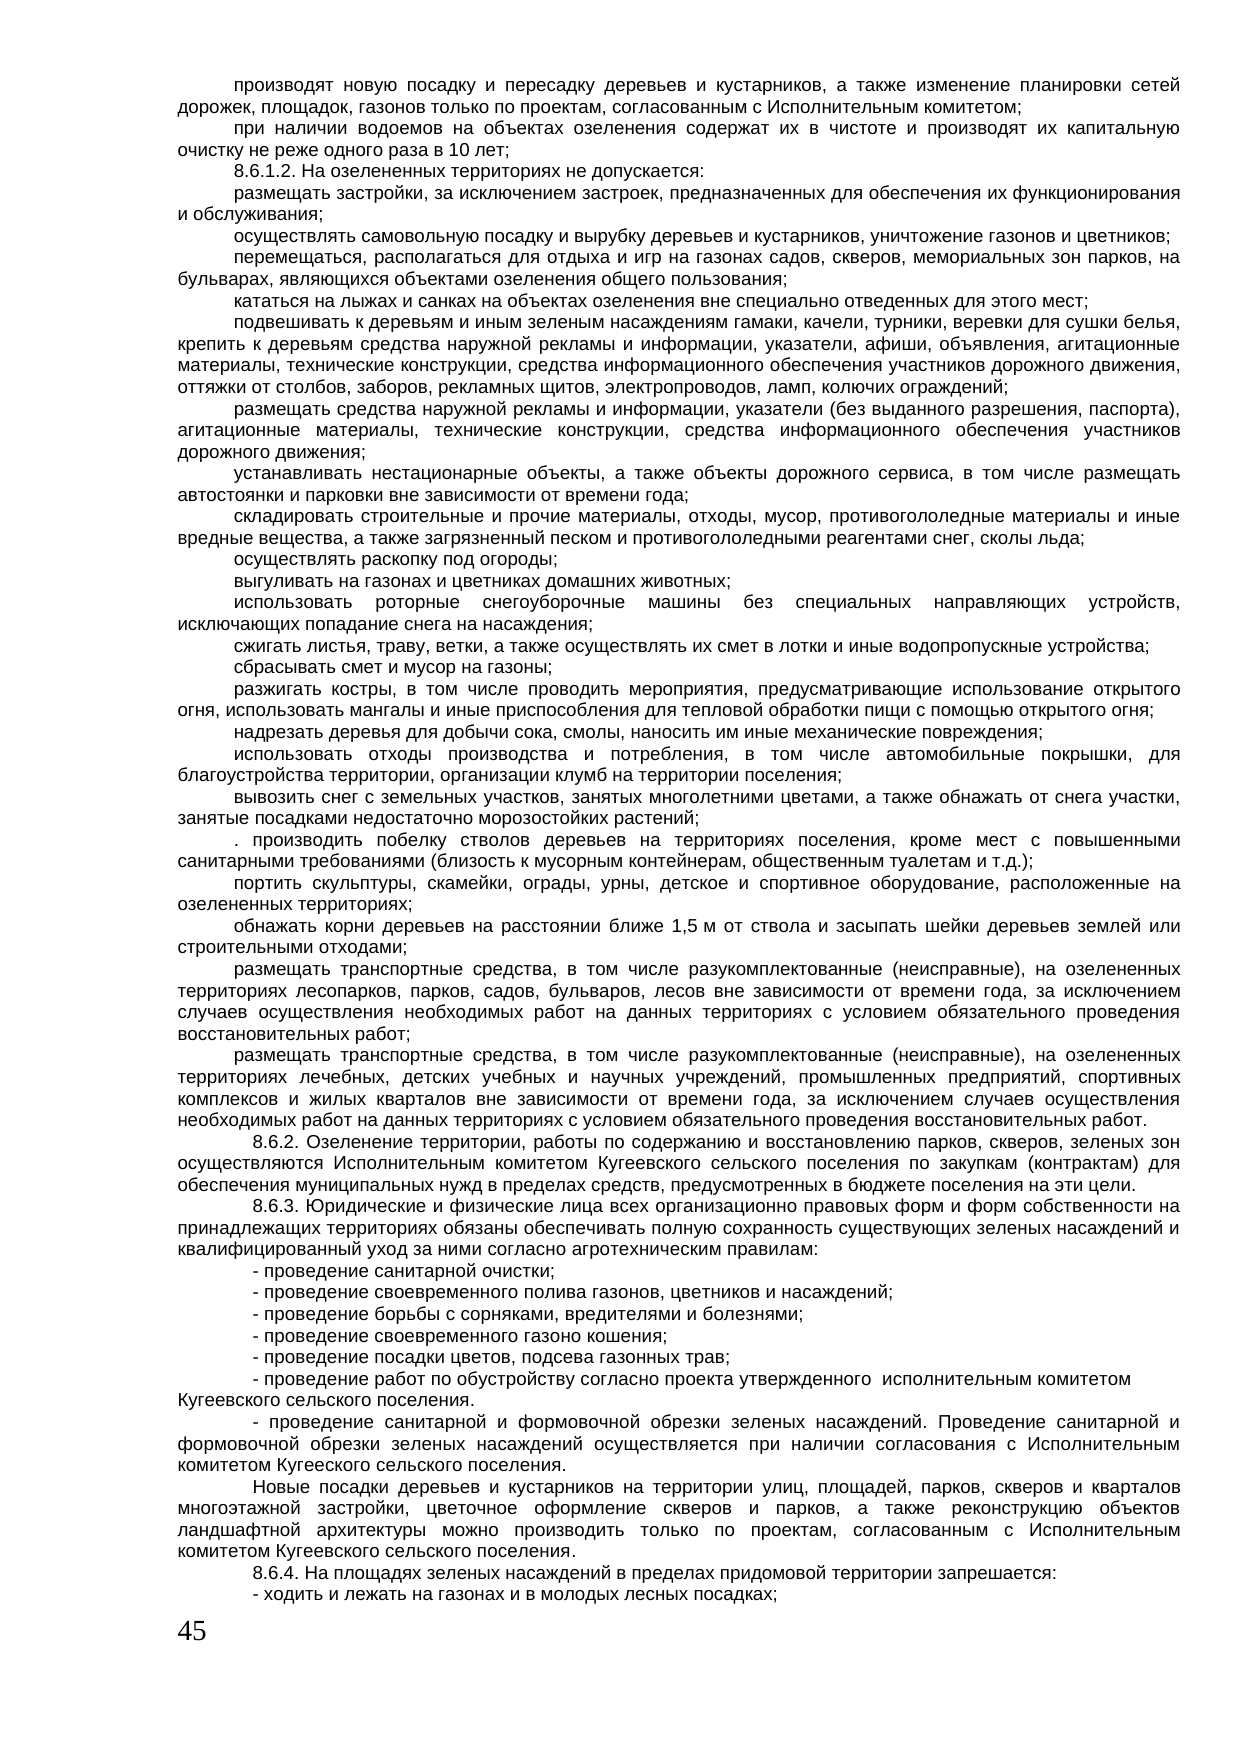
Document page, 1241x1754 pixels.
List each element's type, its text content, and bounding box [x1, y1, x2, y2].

text сбрасывать смет и мусор на газоны; [177, 656, 1181, 678]
text размещать средства наружной рекламы и информации, указатели (без выданного разрешения, паспорта), агитационные материалы, технические конструкции, средства информационного обеспечения участников дорожного движения; [177, 397, 1181, 462]
text 8.6.2. Озеленение территории, работы по содержанию и восстановлению парков, скверов, зеленых зон осуществляются Исполнительным комитетом Кугеевского сельского поселения по закупкам (контрактам) для обеспечения муниципальных нужд в пределах средств, предусмотренных в бюджете поселения на эти цели. [177, 1130, 1181, 1195]
text вывозить снег с земельных участков, занятых многолетними цветами, а также обнажать от снега участки, занятые посадками недостаточно морозостойких растений; [177, 785, 1181, 828]
text подвешивать к деревьям и иным зеленым насаждениям гамаки, качели, турники, веревки для сушки белья, крепить к деревьям средства наружной рекламы и информации, указатели, афиши, объявления, агитационные материалы, технические конструкции, средства информационного обеспечения участников дорожного движения, оттяжки от столбов, заборов, рекламных щитов, электропроводов, ламп, колючих ограждений; [177, 311, 1181, 397]
text использовать отходы производства и потребления, в том числе автомобильные покрышки, для благоустройства территории, организации клумб на территории поселения; [177, 742, 1181, 785]
text разжигать костры, в том числе проводить мероприятия, предусматривающие использование открытого огня, использовать мангалы и иные приспособления для тепловой обработки пищи с помощью открытого огня; [177, 678, 1181, 721]
text - ходить и лежать на газонах и в молодых лесных посадках; [177, 1583, 1181, 1605]
text 8.6.4. На площадях зеленых насаждений в пределах придомовой территории запрешается: [177, 1562, 1181, 1583]
text складировать строительные и прочие материалы, отходы, мусор, противогололедные материалы и иные вредные вещества, а также загрязненный песком и противогололедными реагентами снег, сколы льда; [177, 505, 1181, 548]
text 8.6.3. Юридические и физические лица всех организационно правовых форм и форм собственности на принадлежащих территориях обязаны обеспечивать полную сохранность существующих зеленых насаждений и квалифицированный уход за ними согласно агротехническим правилам: [177, 1195, 1181, 1260]
text сжигать листья, траву, ветки, а также осуществлять их смет в лотки и иные водопропускные устройства; [177, 634, 1181, 656]
text - проведение борьбы с сорняками, вредителями и болезнями; [177, 1303, 1181, 1324]
text размещать транспортные средства, в том числе разукомплектованные (неисправные), на озелененных территориях лесопарков, парков, садов, бульваров, лесов вне зависимости от времени года, за исключением случаев осуществления необходимых работ на данных территориях с условием обязательного проведения восстановительных работ; [177, 958, 1181, 1044]
text - проведение санитарной очистки; [177, 1260, 1181, 1281]
text Новые посадки деревьев и кустарников на территории улиц, площадей, парков, скверов и кварталов многоэтажной застройки, цветочное оформление скверов и парков, а также реконструкцию объектов ландшафтной архитектуры можно производить только по проектам, согласованным с Исполнительным комитетом Кугеевского сельского поселения. [177, 1475, 1181, 1562]
text - проведение санитарной и формовочной обрезки зеленых насаждений. Проведение санитарной и формовочной обрезки зеленых насаждений осуществляется при наличии согласования с Исполнительным комитетом Кугееского сельского поселения. [177, 1411, 1181, 1475]
text портить скульптуры, скамейки, ограды, урны, детское и спортивное оборудование, расположенные на озелененных территориях; [177, 872, 1181, 915]
text кататься на лыжах и санках на объектах озеленения вне специально отведенных для этого мест; [177, 289, 1181, 311]
text выгуливать на газонах и цветниках домашних животных; [177, 570, 1181, 591]
text обнажать корни деревьев на расстоянии ближе 1,5 м от ствола и засыпать шейки деревьев землей или строительными отходами; [177, 915, 1181, 958]
text осуществлять раскопку под огороды; [177, 548, 1181, 570]
text производят новую посадку и пересадку деревьев и кустарников, а также изменение планировки сетей дорожек, площадок, газонов только по проектам, согласованным с Исполнительным комитетом; [177, 74, 1181, 117]
text перемещаться, располагаться для отдыха и игр на газонах садов, скверов, мемориальных зон парков, на бульварах, являющихся объектами озеленения общего пользования; [177, 246, 1181, 289]
text размещать застройки, за исключением застроек, предназначенных для обеспечения их функционирования и обслуживания; [177, 182, 1181, 225]
text 8.6.1.2. На озелененных территориях не допускается: [177, 160, 1181, 182]
text - проведение работ по обустройству согласно проекта утвержденного исполнительным комитетом Кугеевского сельского поселения. [177, 1368, 1181, 1411]
text использовать роторные снегоуборочные машины без специальных направляющих устройств, исключающих попадание снега на насаждения; [177, 591, 1181, 634]
text размещать транспортные средства, в том числе разукомплектованные (неисправные), на озелененных территориях лечебных, детских учебных и научных учреждений, промышленных предприятий, спортивных комплексов и жилых кварталов вне зависимости от времени года, за исключением случаев осуществления необходимых работ на данных территориях с условием обязательного проведения восстановительных работ. [177, 1044, 1181, 1130]
text осуществлять самовольную посадку и вырубку деревьев и кустарников, уничтожение газонов и цветников; [177, 225, 1181, 246]
text при наличии водоемов на объектах озеленения содержат их в чистоте и производят их капитальную очистку не реже одного раза в 10 лет; [177, 117, 1181, 160]
text - проведение своевременного газоно кошения; [177, 1324, 1181, 1346]
text - проведение посадки цветов, подсева газонных трав; [177, 1346, 1181, 1368]
text устанавливать нестационарные объекты, а также объекты дорожного сервиса, в том числе размещать автостоянки и парковки вне зависимости от времени года; [177, 462, 1181, 505]
text - проведение своевременного полива газонов, цветников и насаждений; [177, 1281, 1181, 1303]
text надрезать деревья для добычи сока, смолы, наносить им иные механические повреждения; [177, 721, 1181, 742]
text . производить побелку стволов деревьев на территориях поселения, кроме мест с повышенными санитарными требованиями (близость к мусорным контейнерам, общественным туалетам и т.д.); [177, 828, 1181, 872]
